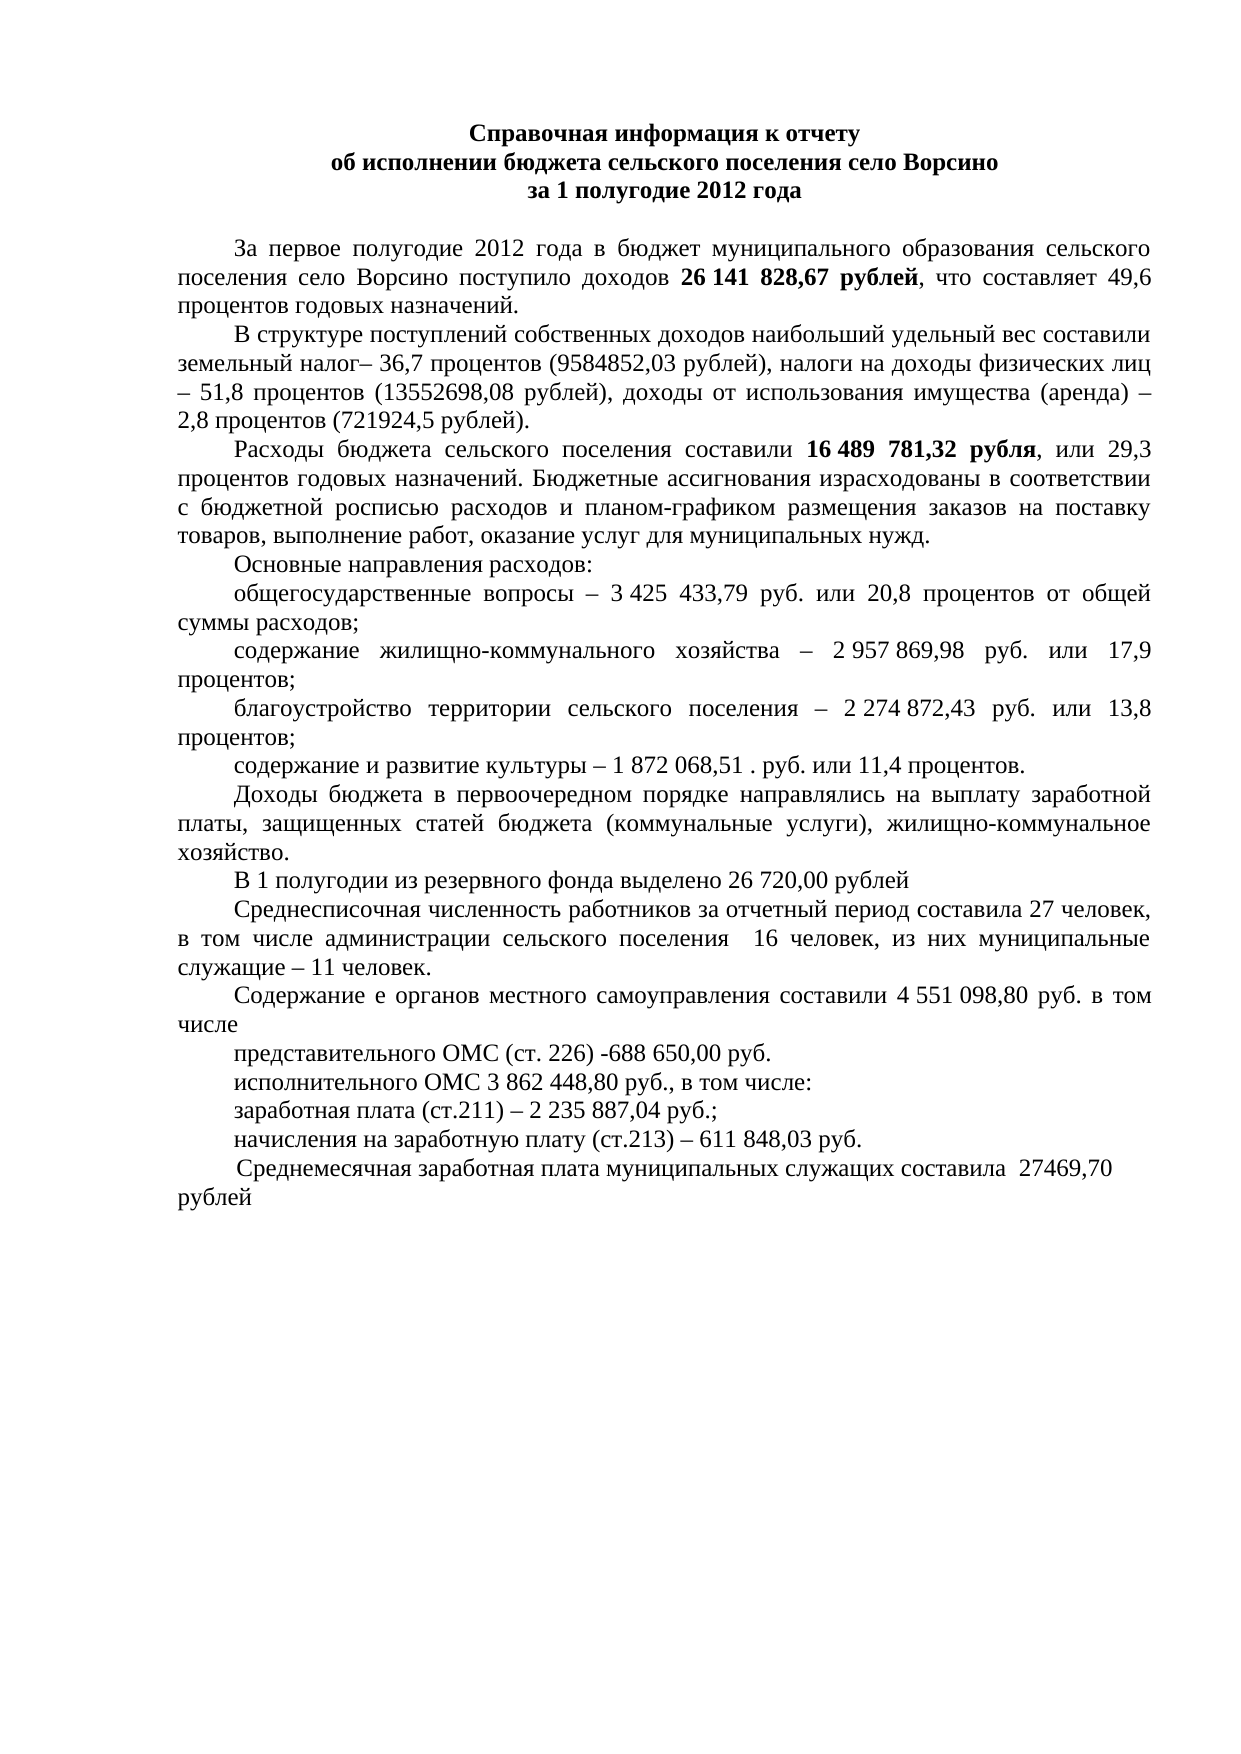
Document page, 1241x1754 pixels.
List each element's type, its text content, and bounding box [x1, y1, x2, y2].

text исполнительного ОМС 3 862 448,80 руб., в том числе: [177, 1067, 1152, 1096]
text За первое полугодие 2012 года в бюджет муниципального образования сельского поселения село Ворсино поступило доходов 26 141 828,67 рублей, что составляет 49,6 процентов годовых назначений. [177, 233, 1152, 319]
text В 1 полугодии из резервного фонда выделено 26 720,00 рублей [177, 866, 1152, 894]
text Содержание е органов местного самоуправления составили 4 551 098,80 руб. в том числе [177, 981, 1152, 1038]
text Доходы бюджета в первоочередном порядке направлялись на выплату заработной платы, защищенных статей бюджета (коммунальные услуги), жилищно-коммунальное хозяйство. [177, 779, 1152, 866]
text Справочная информация к отчету [177, 118, 1152, 147]
text начисления на заработную плату (ст.213) – 611 848,03 руб. [177, 1124, 1152, 1153]
text заработная плата (ст.211) – 2 235 887,04 руб.; [177, 1096, 1152, 1124]
text за 1 полугодие 2012 года [177, 176, 1152, 204]
text Основные направления расходов: [177, 549, 1152, 578]
text благоустройство территории сельского поселения – 2 274 872,43 руб. или 13,8 процентов; [177, 693, 1152, 751]
text Среднесписочная численность работников за отчетный период составила 27 человек, в том числе администрации сельского поселения 16 человек, из них муниципальные служащие – 11 человек. [177, 894, 1152, 981]
text В структуре поступлений собственных доходов наибольший удельный вес составили земельный налог– 36,7 процентов (9584852,03 рублей), налоги на доходы физических лиц – 51,8 процентов (13552698,08 рублей), доходы от использования имущества (аренда) – 2,8 процентов (721924,5 рублей). [177, 319, 1152, 434]
text Среднемесячная заработная плата муниципальных служащих составила 27469,70 рублей [177, 1153, 1152, 1211]
text содержание и развитие культуры – 1 872 068,51 . руб. или 11,4 процентов. [177, 751, 1152, 779]
text содержание жилищно-коммунального хозяйства – 2 957 869,98 руб. или 17,9 процентов; [177, 636, 1152, 693]
text представительного ОМС (ст. 226) -688 650,00 руб. [177, 1038, 1152, 1067]
text Расходы бюджета сельского поселения составили 16 489 781,32 рубля, или 29,3 процентов годовых назначений. Бюджетные ассигнования израсходованы в соответствии с бюджетной росписью расходов и планом-графиком размещения заказов на поставку товаров, выполнение работ, оказание услуг для муниципальных нужд. [177, 434, 1152, 549]
text общегосударственные вопросы – 3 425 433,79 руб. или 20,8 процентов от общей суммы расходов; [177, 578, 1152, 636]
text об исполнении бюджета сельского поселения село Ворсино [177, 147, 1152, 176]
